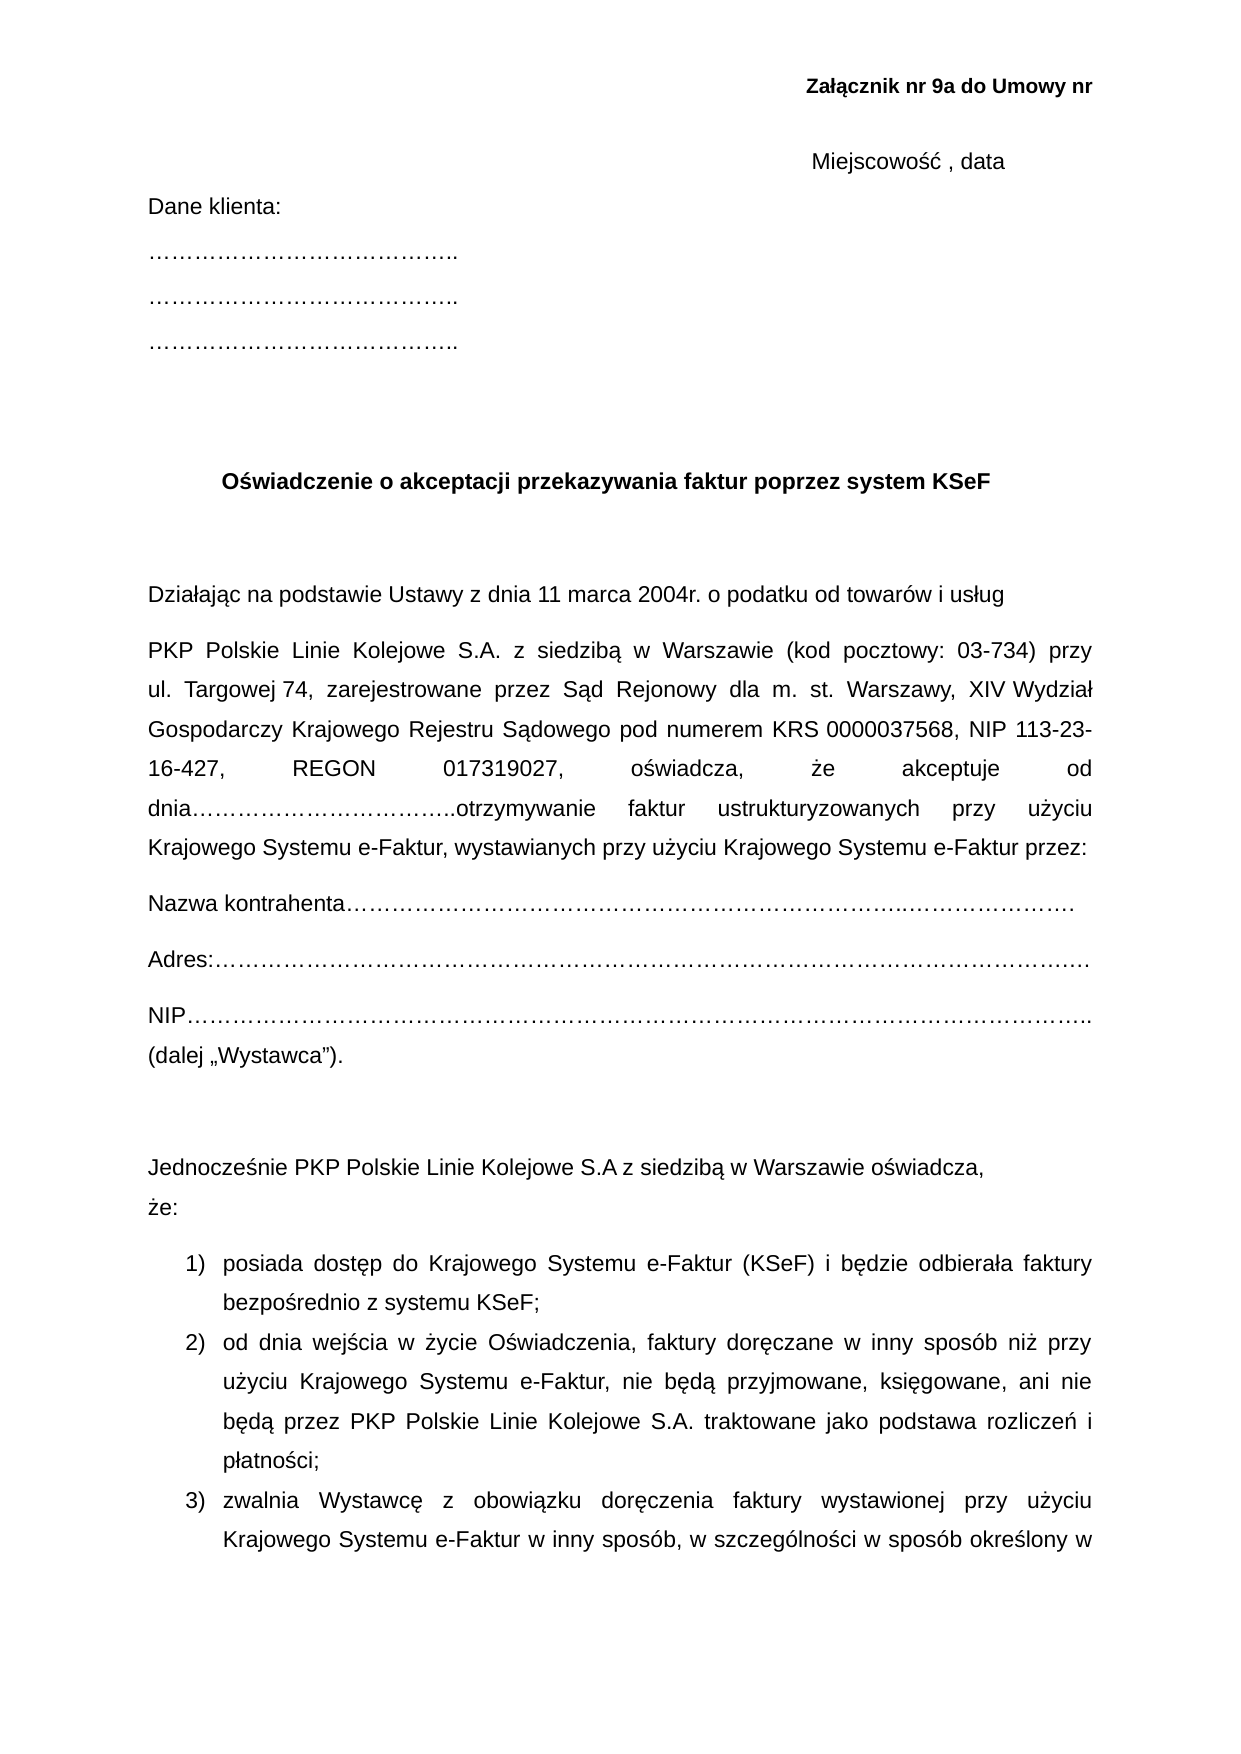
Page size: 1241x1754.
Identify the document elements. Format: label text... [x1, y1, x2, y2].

text Miejscowość , data [738, 148, 1093, 174]
list posiada dostęp do Krajowego Systemu e-Faktur (KSeF) i będzie odbierała faktury bezpośrednio z systemu KSeF; [185, 1250, 1093, 1316]
text NIP………………………………………………………………………………………………………..(dalej „Wystawca”). [148, 1002, 1093, 1068]
text Dane klienta: [148, 193, 1093, 219]
text ………………………………….. [148, 238, 1093, 264]
text Nazwa kontrahenta………………………………………………………………..…………………. [148, 890, 1093, 917]
text PKP Polskie Linie Kolejowe S.A. z siedzibą w Warszawie (kod pocztowy: 03-734) przy ul. Targowej 74, zarejestrowane przez Sąd Rejonowy dla m. st. Warszawy, XIV Wydział Gospodarczy Krajowego Rejestru Sądowego pod numerem KRS 0000037568, NIP 113-23-16-427, REGON 017319027, oświadcza, że akceptuje od dnia……………………………..otrzymywanie faktur ustrukturyzowanych przy użyciu Krajowego Systemu e-Faktur, wystawianych przy użyciu Krajowego Systemu e-Faktur przez: [148, 637, 1093, 860]
text ………………………………….. [148, 283, 1093, 309]
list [185, 1487, 1093, 1553]
list od dnia wejścia w życie Oświadczenia, faktury doręczane w inny sposób niż przy użyciu Krajowego Systemu e-Faktur, nie będą przyjmowane, księgowane, ani nie będą przez PKP Polskie Linie Kolejowe S.A. traktowane jako podstawa rozliczeń i płatności; [185, 1329, 1093, 1474]
text Oświadczenie o akceptacji przekazywania faktur poprzez system KSeF [148, 468, 1093, 494]
text Jednocześnie PKP Polskie Linie Kolejowe S.A z siedzibą w Warszawie oświadcza, że: [148, 1154, 1093, 1220]
text Adres:………………………………………………………………………………………………….… [148, 946, 1093, 973]
text Działając na podstawie Ustawy z dnia 11 marca 2004r. o podatku od towarów i usług [148, 581, 1093, 607]
text ………………………………….. [148, 328, 1093, 354]
